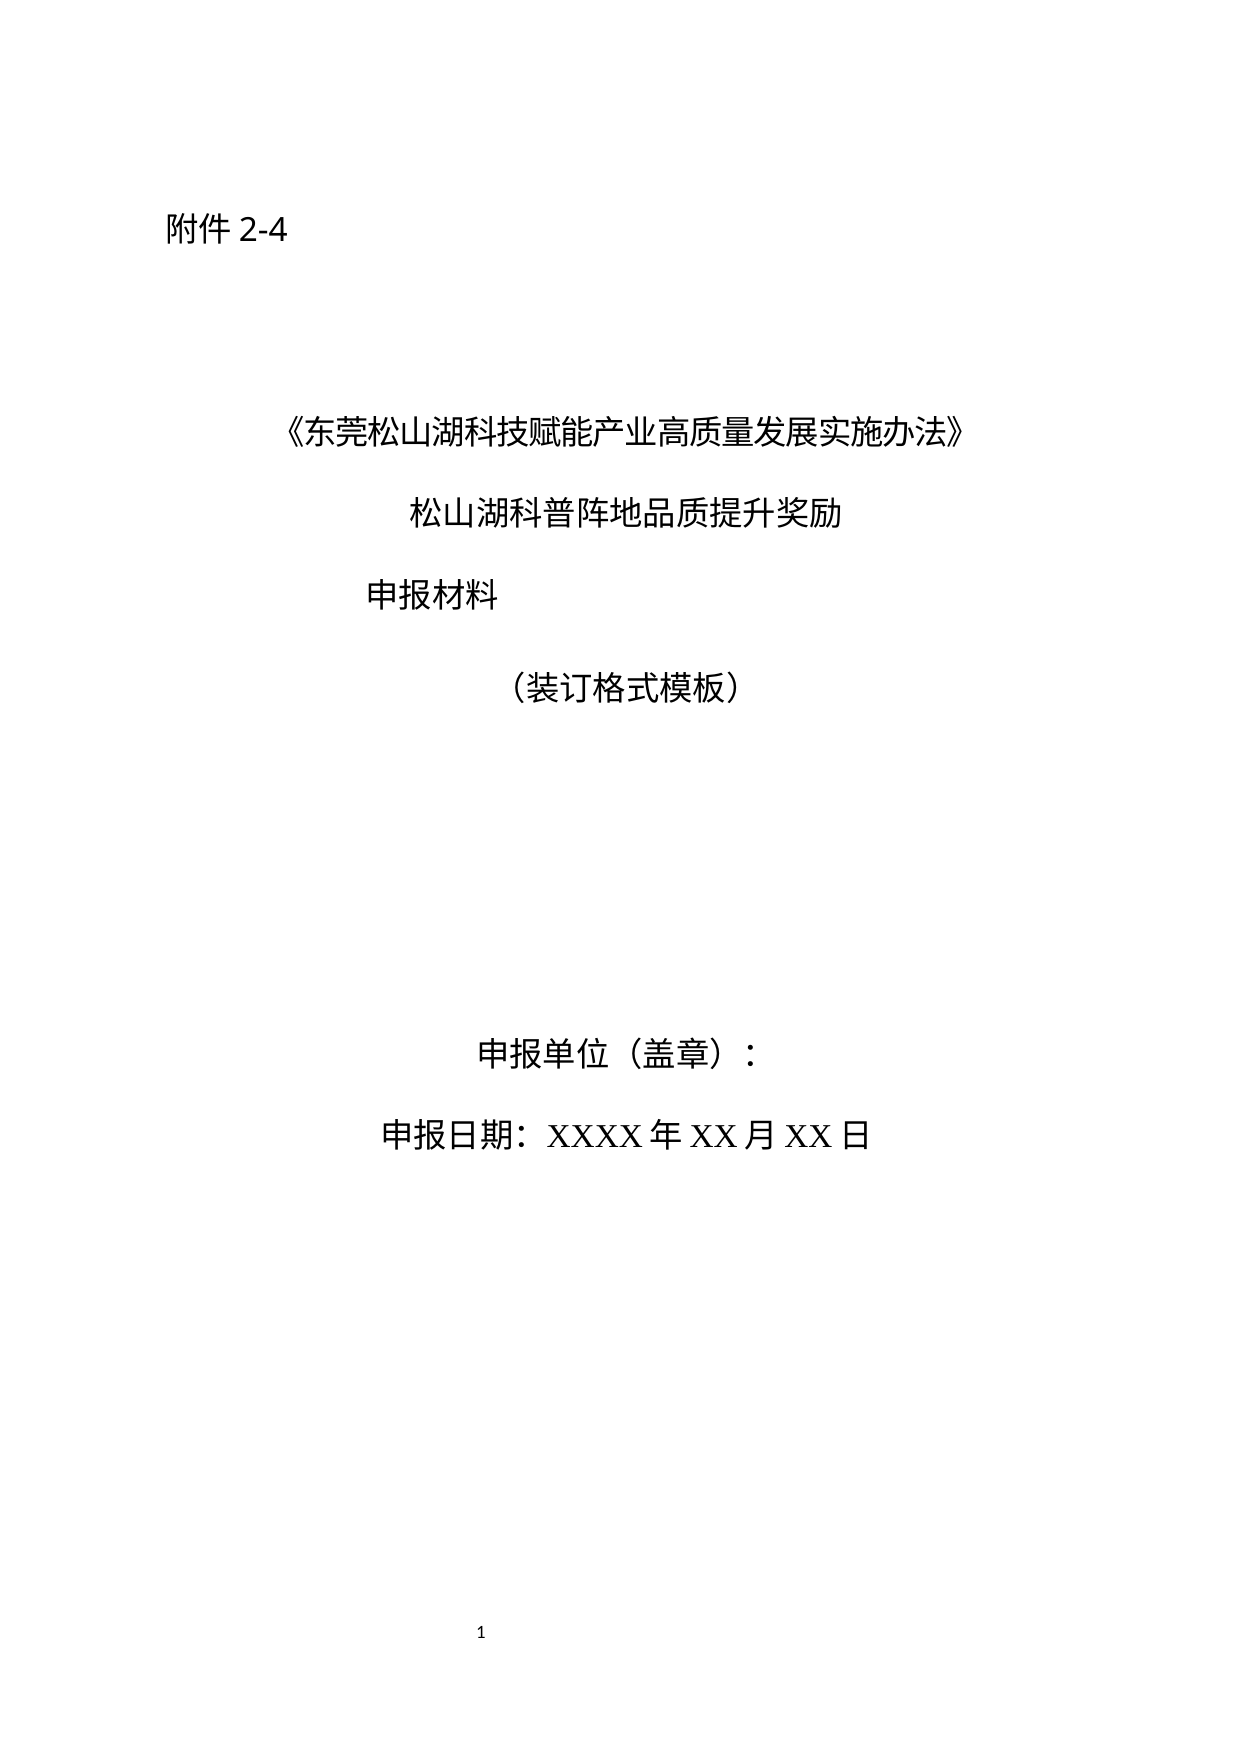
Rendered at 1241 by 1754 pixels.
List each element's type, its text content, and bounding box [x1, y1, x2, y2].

text 申报材料 [165, 552, 1087, 633]
text 申报日期：XXXX年XX月XX日 [165, 1093, 1087, 1174]
text （装订格式模板） [165, 646, 1087, 727]
text 《东莞松山湖科技赋能产业高质量发展实施办法》 [165, 389, 1087, 471]
text 申报单位（盖章）： [165, 1011, 1087, 1093]
text 松山湖科普阵地品质提升奖励 [165, 471, 1087, 552]
text 附件2-4 [165, 186, 1087, 268]
